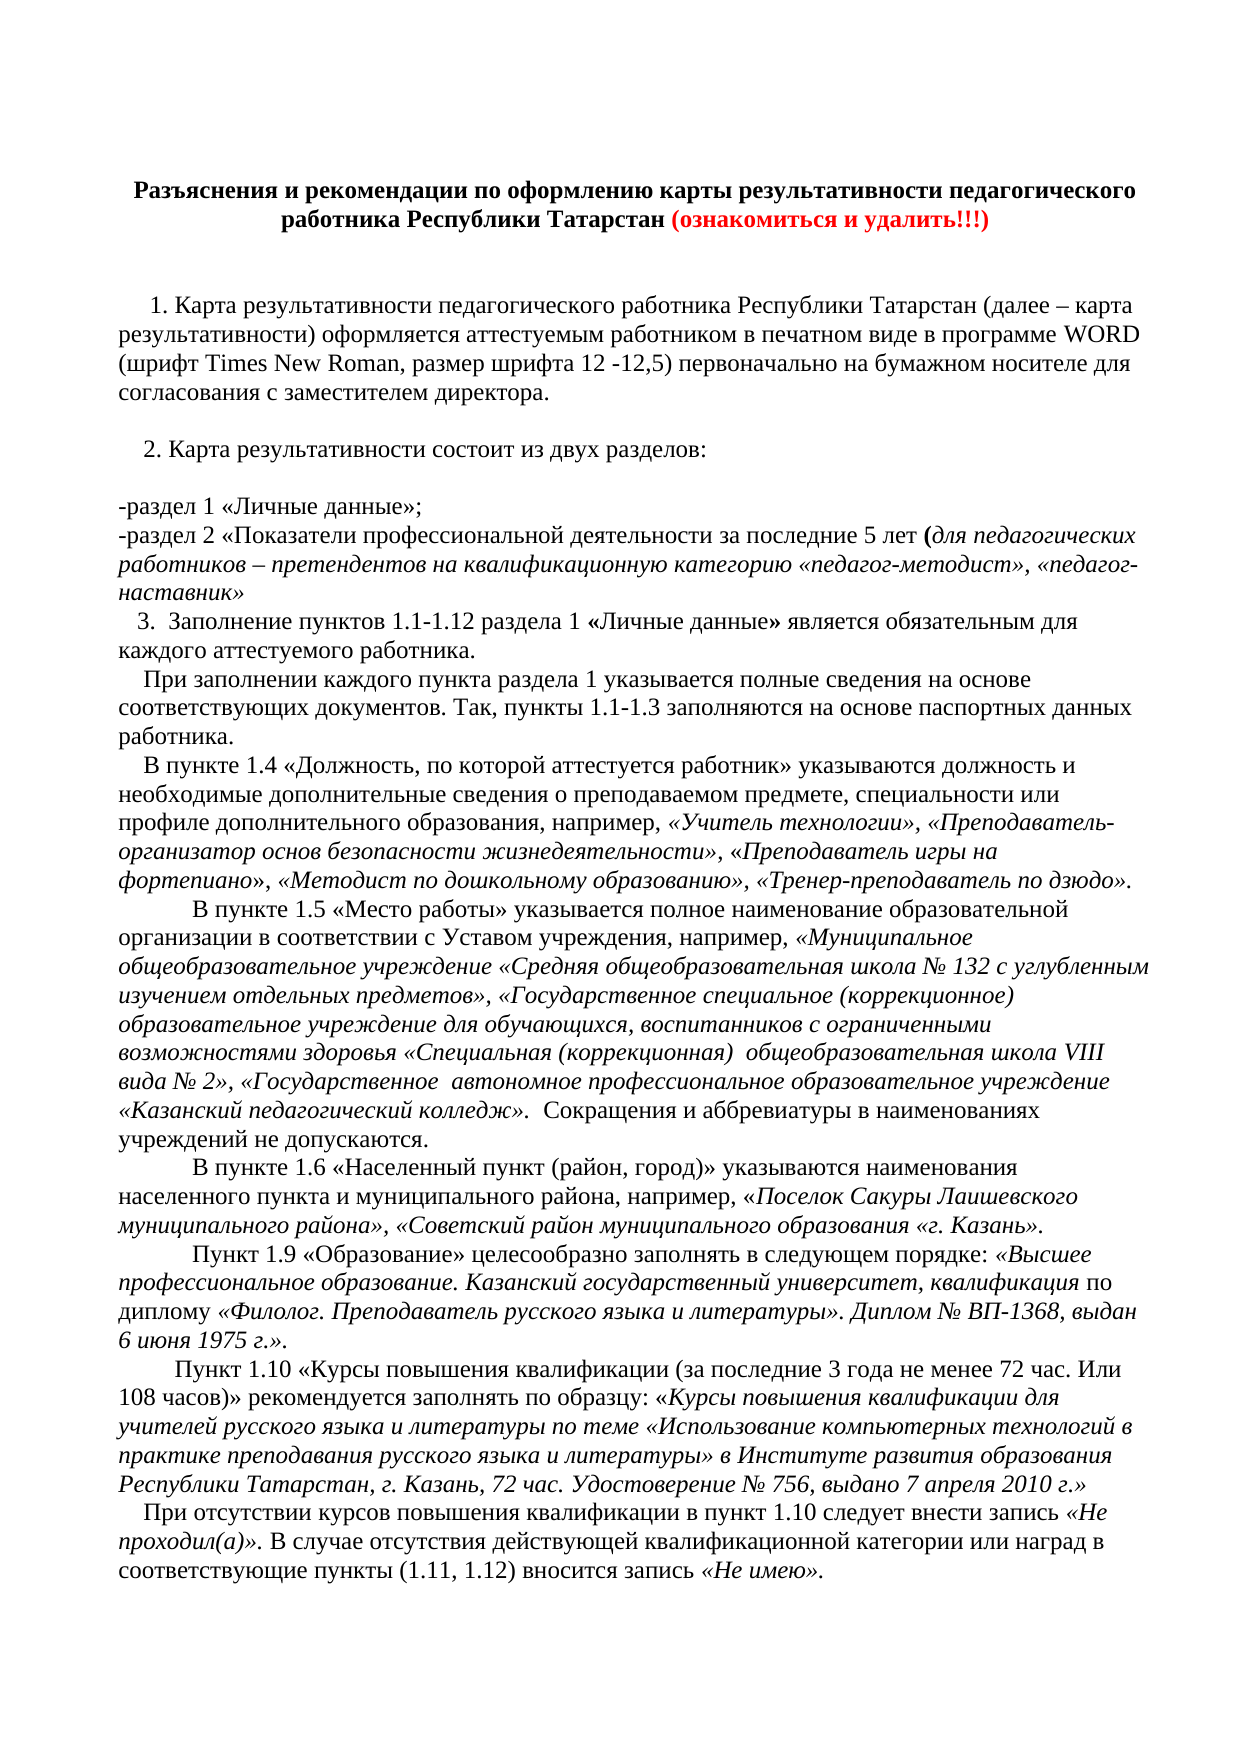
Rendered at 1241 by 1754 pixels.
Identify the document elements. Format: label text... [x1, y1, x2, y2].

text При отсутствии курсов повышения квалификации в пункт 1.10 следует внести запись «Не проходил(а)». В случае отсутствия действующей квалификационной категории или наград в соответствующие пункты (1.11, 1.12) вносится запись «Не имею». [118, 1497, 1152, 1584]
text -раздел 2 «Показатели профессиональной деятельности за последние 5 лет (для педагогических работников – претендентов на квалификационную категорию «педагог-методист», «педагог-наставник» [118, 520, 1152, 606]
text 1. Карта результативности педагогического работника Республики Татарстан (далее – карта результативности) оформляется аттестуемым работником в печатном виде в программе WORD (шрифт Times New Roman, размер шрифта 12 -12,5) первоначально на бумажном носителе для согласования с заместителем директора. [118, 291, 1152, 406]
text В пункте 1.5 «Место работы» указывается полное наименование образовательной организации в соответствии с Уставом учреждения, например, «Муниципальное общеобразовательное учреждение «Средняя общеобразовательная школа № 132 с углубленным изучением отдельных предметов», «Государственное специальное (коррекционное) образовательное учреждение для обучающихся, воспитанников с ограниченными возможностями здоровья «Специальная (коррекционная) общеобразовательная школа VIII вида № 2», «Государственное автономное профессиональное образовательное учреждение «Казанский педагогический колледж». Сокращения и аббревиатуры в наименованиях учреждений не допускаются. [118, 894, 1152, 1152]
text В пункте 1.4 «Должность, по которой аттестуется работник» указываются должность и необходимые дополнительные сведения о преподаваемом предмете, специальности или профиле дополнительного образования, например, «Учитель технологии», «Преподаватель-организатор основ безопасности жизнедеятельности», «Преподаватель игры на фортепиано», «Методист по дошкольному образованию», «Тренер-преподаватель по дзюдо». [118, 750, 1152, 894]
text При заполнении каждого пункта раздела 1 указывается полные сведения на основе соответствующих документов. Так, пункты 1.1-1.3 заполняются на основе паспортных данных работника. [118, 664, 1152, 750]
text 3. Заполнение пунктов 1.1-1.12 раздела 1 «Личные данные» является обязательным для каждого аттестуемого работника. [118, 606, 1152, 664]
text В пункте 1.6 «Населенный пункт (район, город)» указываются наименования населенного пункта и муниципального района, например, «Поселок Сакуры Лаишевского муниципального района», «Советский район муниципального образования «г. Казань». [118, 1152, 1152, 1239]
text -раздел 1 «Личные данные»; [118, 491, 1152, 520]
text Пункт 1.9 «Образование» целесообразно заполнять в следующем порядке: «Высшее профессиональное образование. Казанский государственный университет, квалификация по диплому «Филолог. Преподаватель русского языка и литературы». Диплом № ВП-1368, выдан 6 июня 1975 г.». [118, 1239, 1152, 1354]
text Пункт 1.10 «Курсы повышения квалификации (за последние 3 года не менее 72 час. Или 108 часов)» рекомендуется заполнять по образцу: «Курсы повышения квалификации для учителей русского языка и литературы по теме «Использование компьютерных технологий в практике преподавания русского языка и литературы» в Институте развития образования Республики Татарстан, г. Казань, 72 час. Удостоверение № 756, выдано 7 апреля 2010 г.» [118, 1354, 1152, 1497]
text 2. Карта результативности состоит из двух разделов: [118, 434, 1152, 463]
list Разъяснения и рекомендации по оформлению карты результативности педагогического работника Республики Татарстан (ознакомиться и удалить!!!) [118, 176, 1152, 233]
